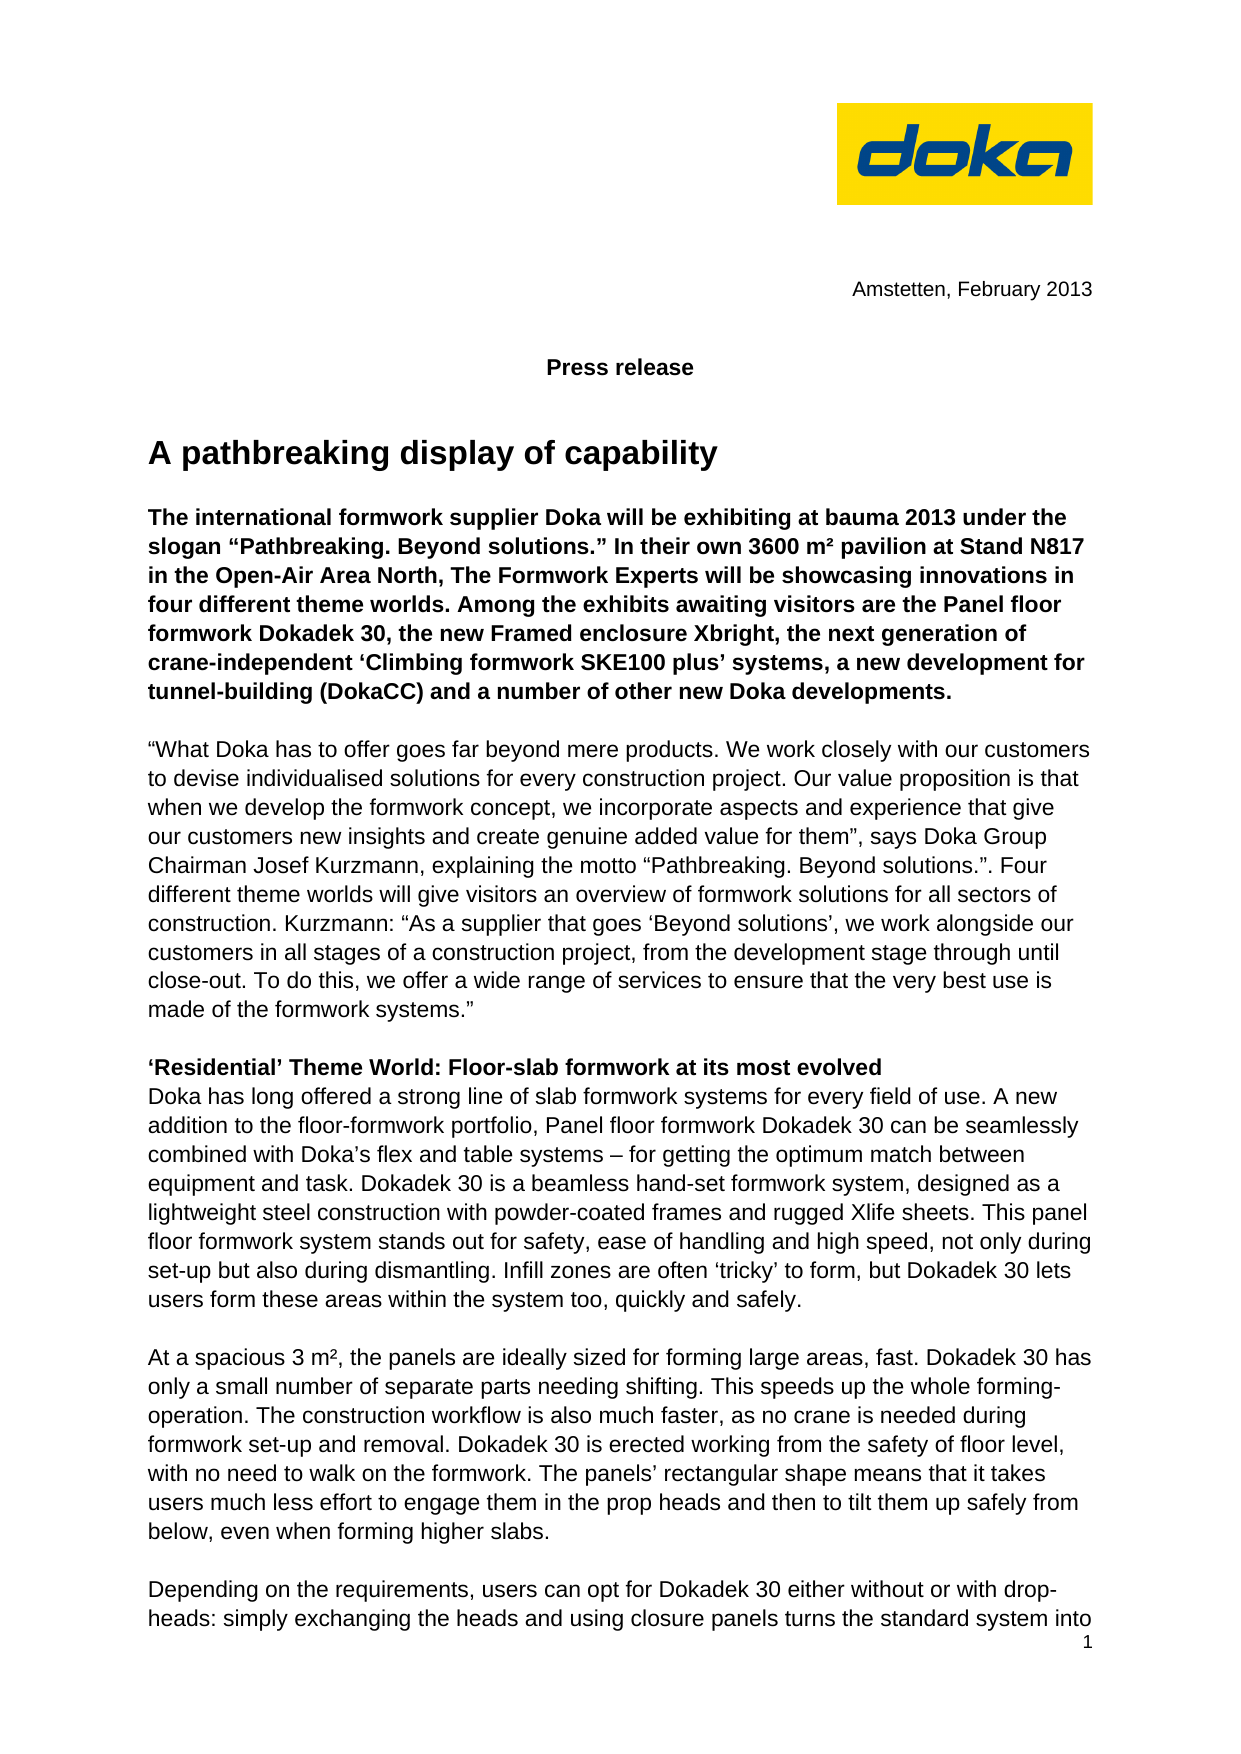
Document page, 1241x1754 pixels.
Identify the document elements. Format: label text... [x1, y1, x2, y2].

text The international formwork supplier Doka will be exhibiting at bauma 2013 under the slogan “Pathbreaking. Beyond solutions.” In their own 3600 m² pavilion at Stand N817 in the Open-Air Area North, The Formwork Experts will be showcasing innovations in four different theme worlds. Among the exhibits awaiting visitors are the Panel floor formwork Dokadek 30, the new Framed enclosure Xbright, the next generation of crane-independent ‘Climbing formwork SKE100 plus’ systems, a new development for tunnel-building (DokaCC) and a number of other new Doka developments. [148, 504, 1093, 704]
text A pathbreaking display of capability [148, 433, 1093, 471]
text ‘Residential’ Theme World: Floor-slab formwork at its most evolved [148, 1054, 1093, 1081]
text Press release [148, 354, 1093, 380]
text Amstetten, February 2013 [148, 277, 1093, 301]
text Doka has long offered a strong line of slab formwork systems for every field of use. A new addition to the floor-formwork portfolio, Panel floor formwork Dokadek 30 can be seamlessly combined with Doka’s flex and table systems – for getting the optimum match between equipment and task. Dokadek 30 is a beamless hand-set formwork system, designed as a lightweight steel construction with powder-coated frames and rugged Xlife sheets. This panel floor formwork system stands out for safety, ease of handling and high speed, not only during set-up but also during dismantling. Infill zones are often ‘tricky’ to form, but Dokadek 30 lets users form these areas within the system too, quickly and safely. [148, 1083, 1093, 1312]
text “What Doka has to offer goes far beyond mere products. We work closely with our customers to devise individualised solutions for every construction project. Our value proposition is that when we develop the formwork concept, we incorporate aspects and experience that give our customers new insights and create genuine added value for them”, says Doka Group Chairman Josef Kurzmann, explaining the motto “Pathbreaking. Beyond solutions.”. Four different theme worlds will give visitors an overview of formwork solutions for all sectors of construction. Kurzmann: “As a supplier that goes ‘Beyond solutions’, we work alongside our customers in all stages of a construction project, from the development stage through until close-out. To do this, we offer a wide range of services to ensure that the very best use is made of the formwork systems.” [148, 736, 1093, 1023]
text At a spacious 3 m², the panels are ideally sized for forming large areas, fast. Dokadek 30 has only a small number of separate parts needing shifting. This speeds up the whole forming-operation. The construction workflow is also much faster, as no crane is needed during formwork set-up and removal. Dokadek 30 is erected working from the safety of floor level, with no need to walk on the formwork. The panels’ rectangular shape means that it takes users much less effort to engage them in the prop heads and then to tilt them up safely from below, even when forming higher slabs. [148, 1344, 1093, 1544]
picture [837, 103, 1093, 205]
